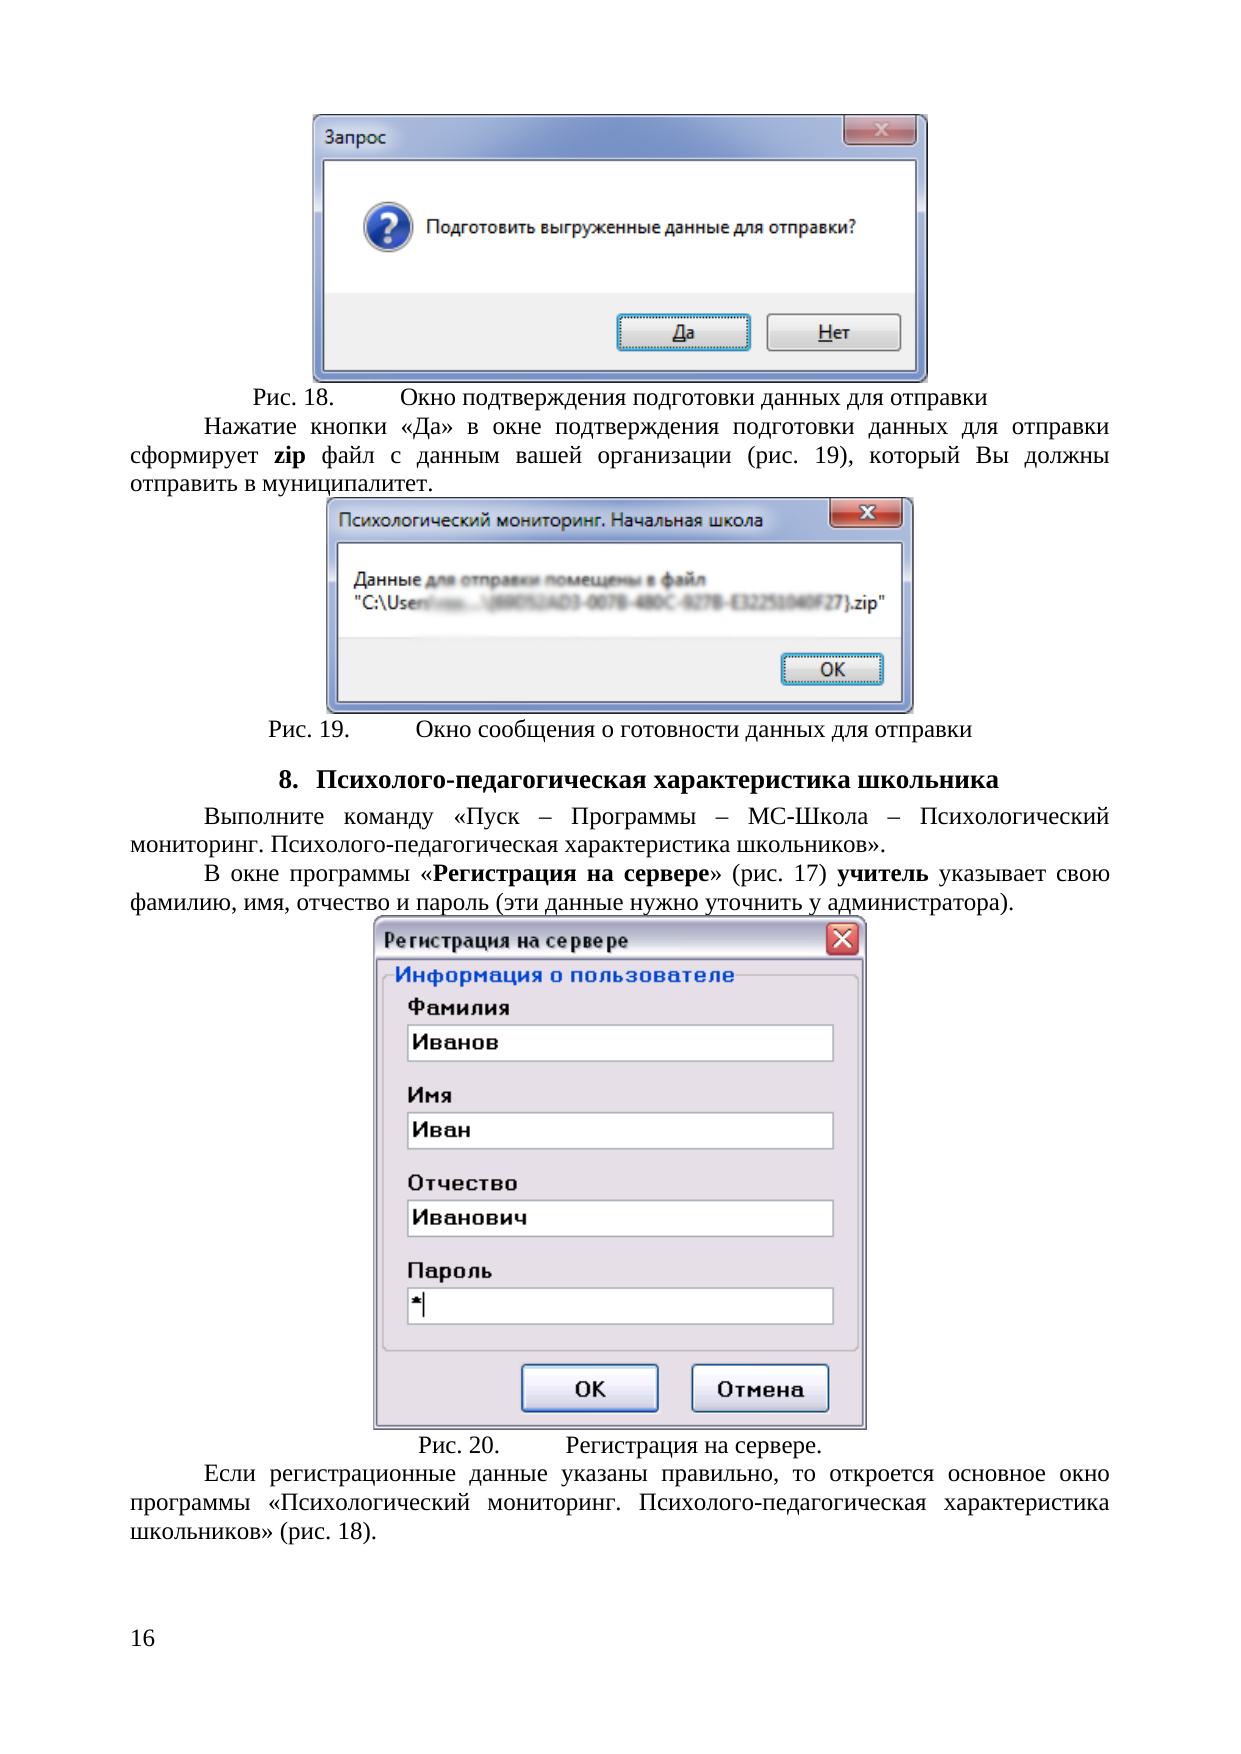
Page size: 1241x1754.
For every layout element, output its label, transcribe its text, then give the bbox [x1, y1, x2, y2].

picture [373, 915, 867, 1430]
text Окно сообщения о готовности данных для отправки [130, 714, 1110, 742]
text Регистрация на сервере. [130, 1430, 1110, 1458]
text Нажатие кнопки «Да» в окне подтверждения подготовки данных для отправки сформирует zip файл с данным вашей организации (рис. 19), который Вы должны отправить в муниципалитет. [130, 411, 1110, 497]
picture [312, 114, 928, 383]
text Выполните команду «Пуск – Программы – МС-Школа – Психологический мониторинг. Психолого-педагогическая характеристика школьников». [130, 801, 1110, 858]
subtitle Психолого-педагогическая характеристика школьника [167, 763, 1110, 794]
text Окно подтверждения подготовки данных для отправки [130, 382, 1110, 411]
text Если регистрационные данные указаны правильно, то откроется основное окно программы «Психологический мониторинг. Психолого-педагогическая характеристика школьников» (рис. 18). [130, 1458, 1110, 1545]
text В окне программы «Регистрация на сервере» (рис. 17) учитель указывает свою фамилию, имя, отчество и пароль (эти данные нужно уточнить у администратора). [130, 858, 1110, 916]
picture [326, 497, 914, 714]
